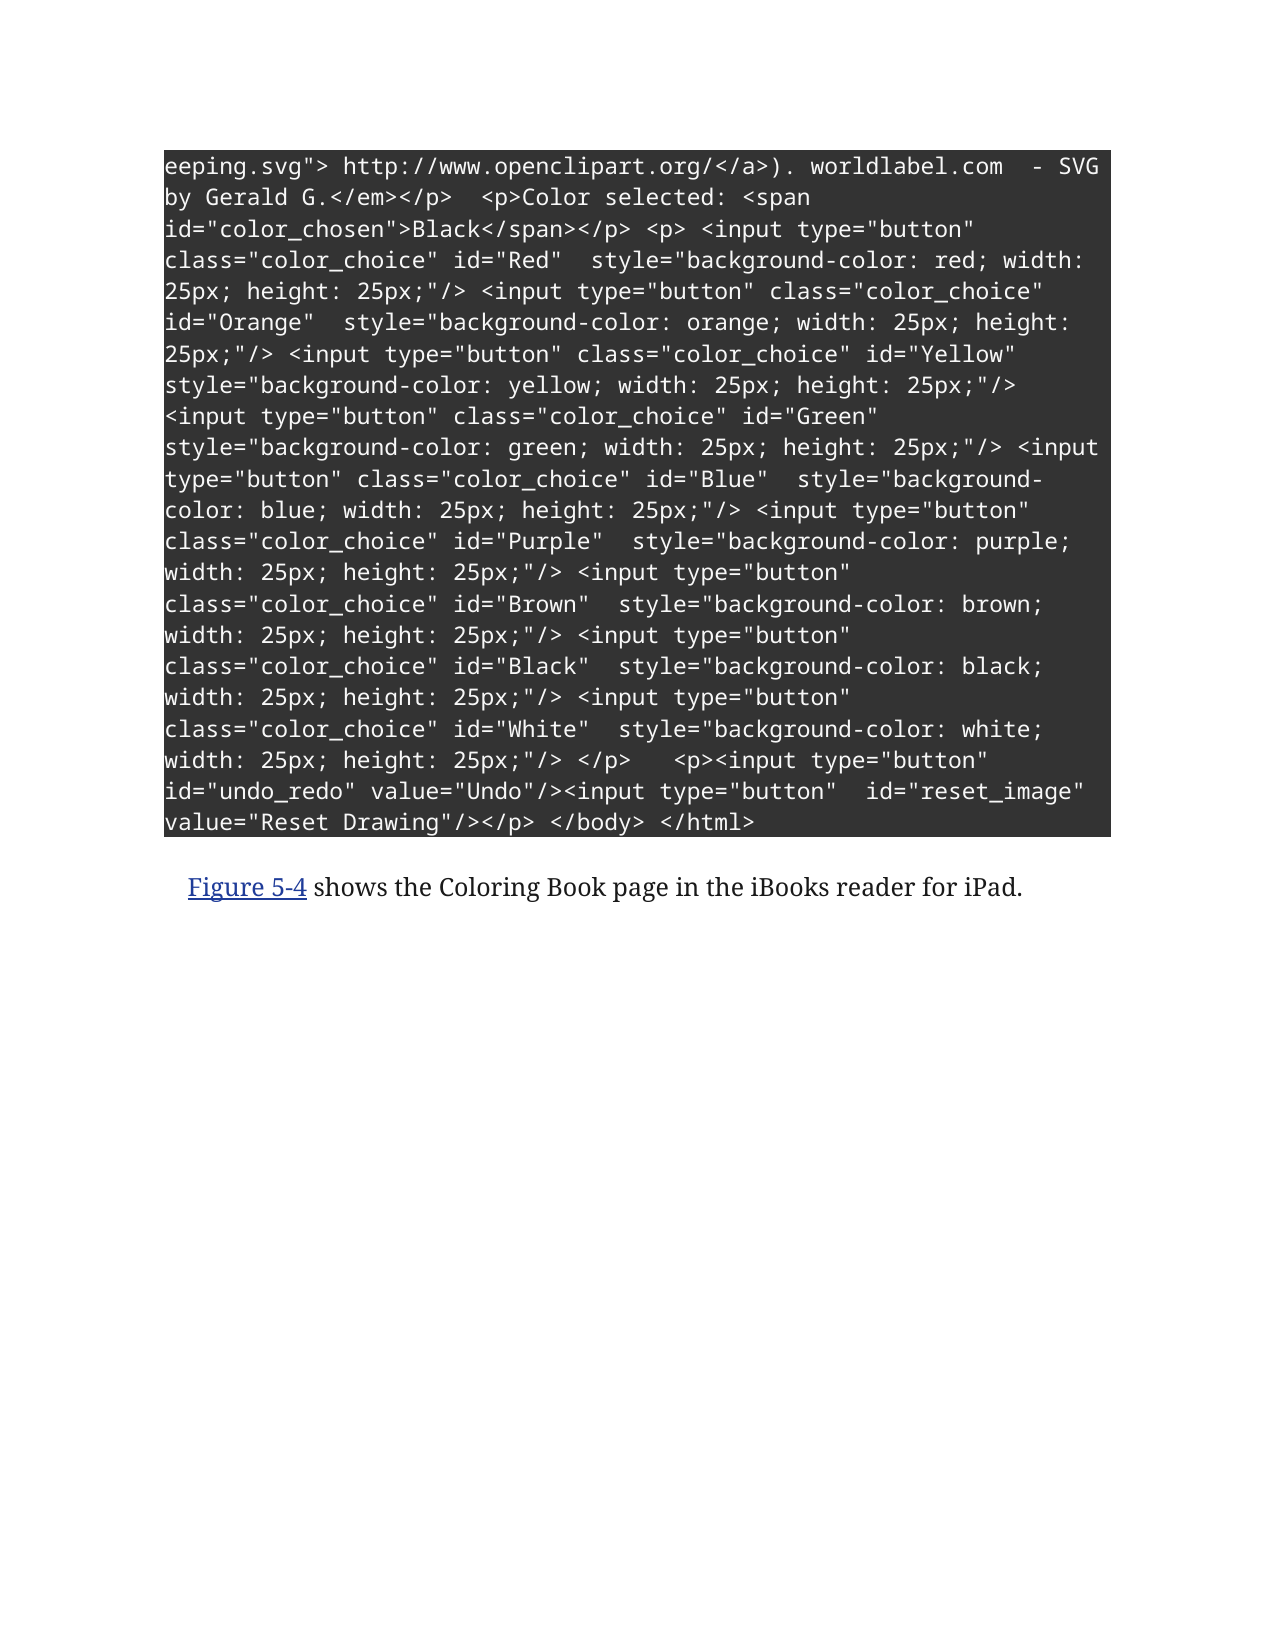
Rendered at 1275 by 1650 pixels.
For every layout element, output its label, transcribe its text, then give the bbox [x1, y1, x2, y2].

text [164, 150, 1111, 837]
text Figure 5-4 shows the Coloring Book page in the iBooks reader for iPad. [187, 869, 1087, 904]
